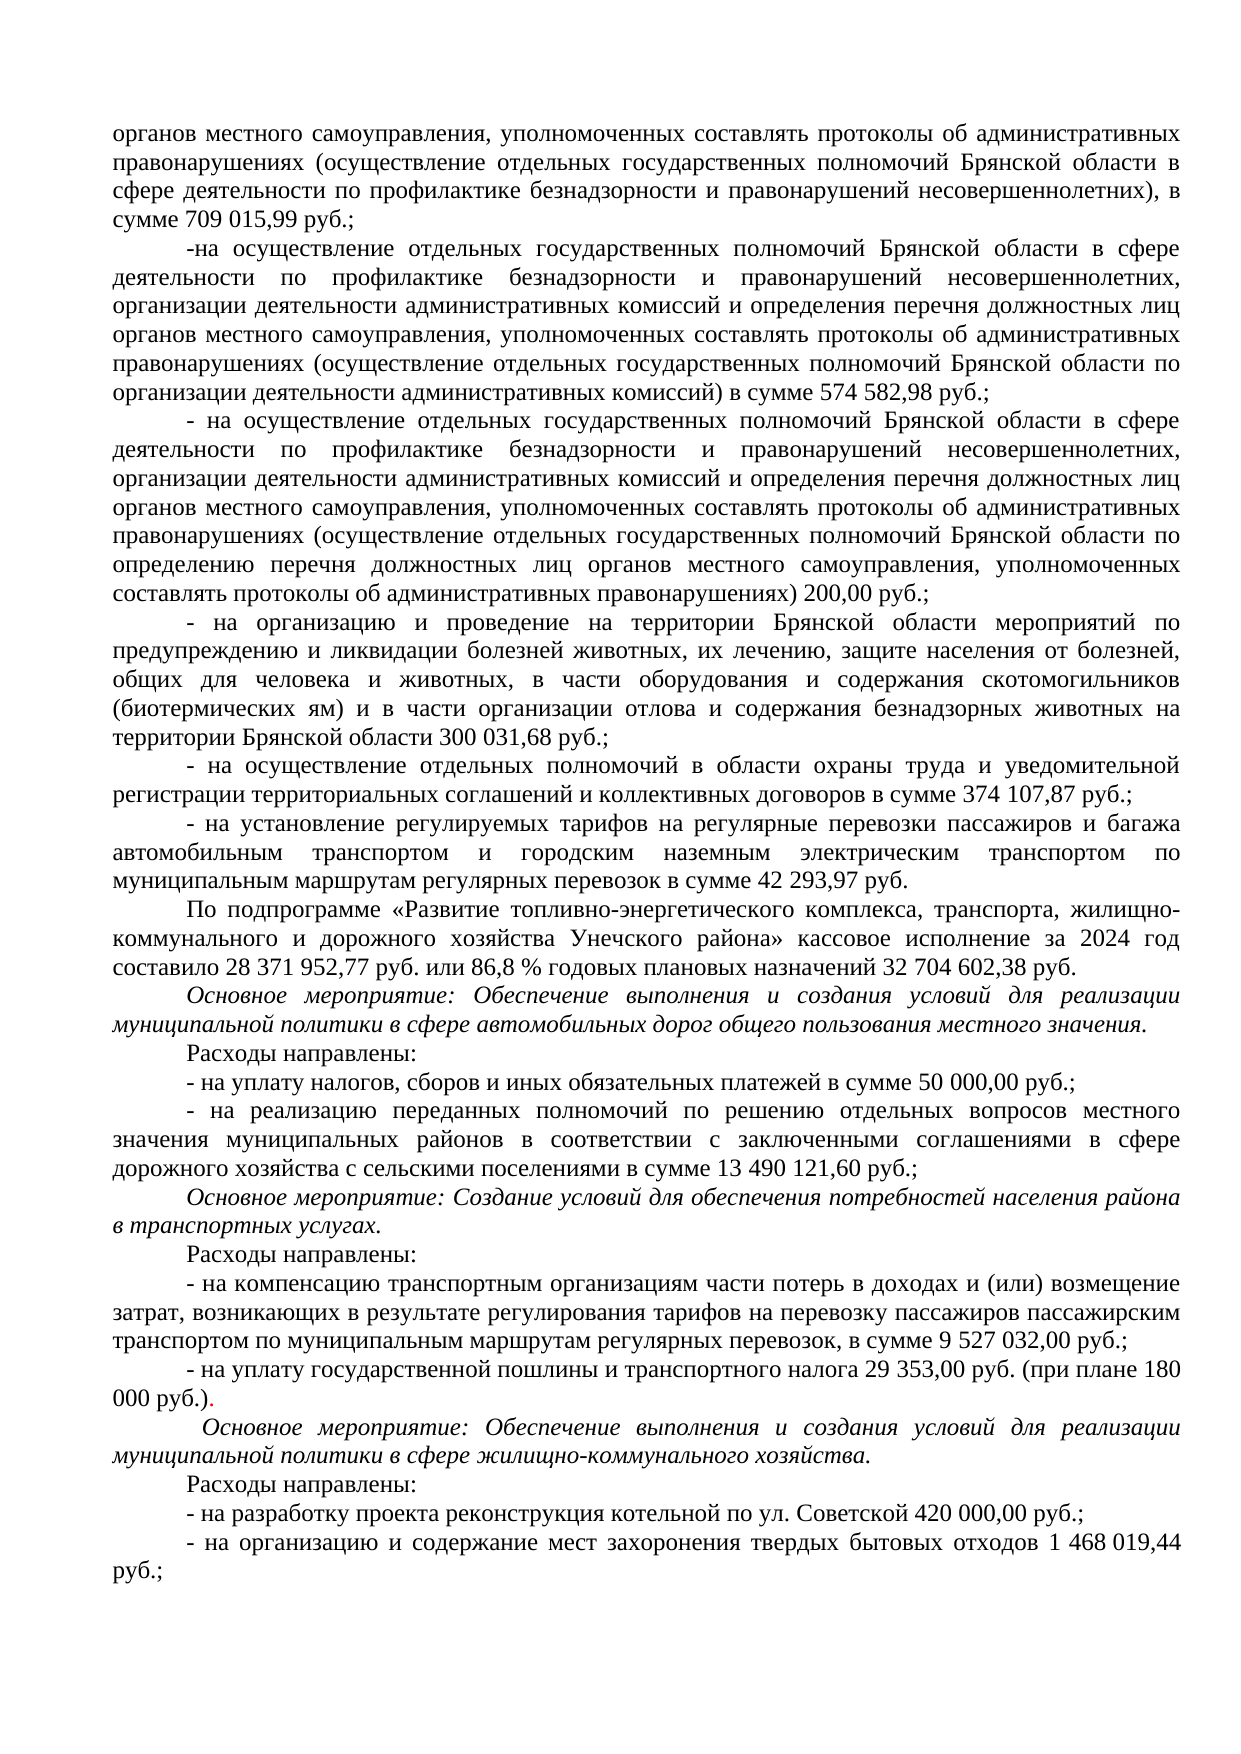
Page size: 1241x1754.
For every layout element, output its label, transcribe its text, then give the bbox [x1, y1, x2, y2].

text Расходы направлены: [112, 1038, 1181, 1067]
text Основное мероприятие: Создание условий для обеспечения потребностей населения района в транспортных услугах. [112, 1182, 1181, 1239]
text - на осуществление отдельных государственных полномочий Брянской области в сфере деятельности по профилактике безнадзорности и правонарушений несовершеннолетних, организации деятельности административных комиссий и определения перечня должностных лиц органов местного самоуправления, уполномоченных составлять протоколы об административных правонарушениях (осуществление отдельных государственных полномочий Брянской области по определению перечня должностных лиц органов местного самоуправления, уполномоченных составлять протоколы об административных правонарушениях) 200,00 руб.; [112, 406, 1181, 607]
text - на осуществление отдельных полномочий в области охраны труда и уведомительной регистрации территориальных соглашений и коллективных договоров в сумме 374 107,87 руб.; [112, 751, 1181, 808]
text Основное мероприятие: Обеспечение выполнения и создания условий для реализации муниципальной политики в сфере жилищно-коммунального хозяйства. [112, 1412, 1181, 1469]
text - на организацию и проведение на территории Брянской области мероприятий по предупреждению и ликвидации болезней животных, их лечению, защите населения от болезней, общих для человека и животных, в части оборудования и содержания скотомогильников (биотермических ям) и в части организации отлова и содержания безнадзорных животных на территории Брянской области 300 031,68 руб.; [112, 607, 1181, 751]
text - на разработку проекта реконструкция котельной по ул. Советской 420 000,00 руб.; [112, 1498, 1181, 1527]
text - на организацию и содержание мест захоронения твердых бытовых отходов 1 468 019,44 руб.; [112, 1527, 1181, 1584]
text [112, 118, 1181, 233]
text Расходы направлены: [112, 1469, 1181, 1498]
text -на осуществление отдельных государственных полномочий Брянской области в сфере деятельности по профилактике безнадзорности и правонарушений несовершеннолетних, организации деятельности административных комиссий и определения перечня должностных лиц органов местного самоуправления, уполномоченных составлять протоколы об административных правонарушениях (осуществление отдельных государственных полномочий Брянской области по организации деятельности административных комиссий) в сумме 574 582,98 руб.; [112, 233, 1181, 406]
text По подпрограмме «Развитие топливно-энергетического комплекса, транспорта, жилищно-коммунального и дорожного хозяйства Унечского района» кассовое исполнение за 2024 год составило 28 371 952,77 руб. или 86,8 % годовых плановых назначений 32 704 602,38 руб. [112, 894, 1181, 981]
text - на уплату налогов, сборов и иных обязательных платежей в сумме 50 000,00 руб.; [112, 1067, 1181, 1096]
text Основное мероприятие: Обеспечение выполнения и создания условий для реализации муниципальной политики в сфере автомобильных дорог общего пользования местного значения. [112, 981, 1181, 1038]
text - на реализацию переданных полномочий по решению отдельных вопросов местного значения муниципальных районов в соответствии с заключенными соглашениями в сфере дорожного хозяйства с сельскими поселениями в сумме 13 490 121,60 руб.; [112, 1096, 1181, 1182]
text - на установление регулируемых тарифов на регулярные перевозки пассажиров и багажа автомобильным транспортом и городским наземным электрическим транспортом по муниципальным маршрутам регулярных перевозок в сумме 42 293,97 руб. [112, 808, 1181, 894]
text - на компенсацию транспортным организациям части потерь в доходах и (или) возмещение затрат, возникающих в результате регулирования тарифов на перевозку пассажиров пассажирским транспортом по муниципальным маршрутам регулярных перевозок, в сумме 9 527 032,00 руб.; [112, 1268, 1181, 1354]
text Расходы направлены: [112, 1239, 1181, 1268]
text - на уплату государственной пошлины и транспортного налога 29 353,00 руб. (при плане 180 000 руб.). [112, 1354, 1181, 1412]
